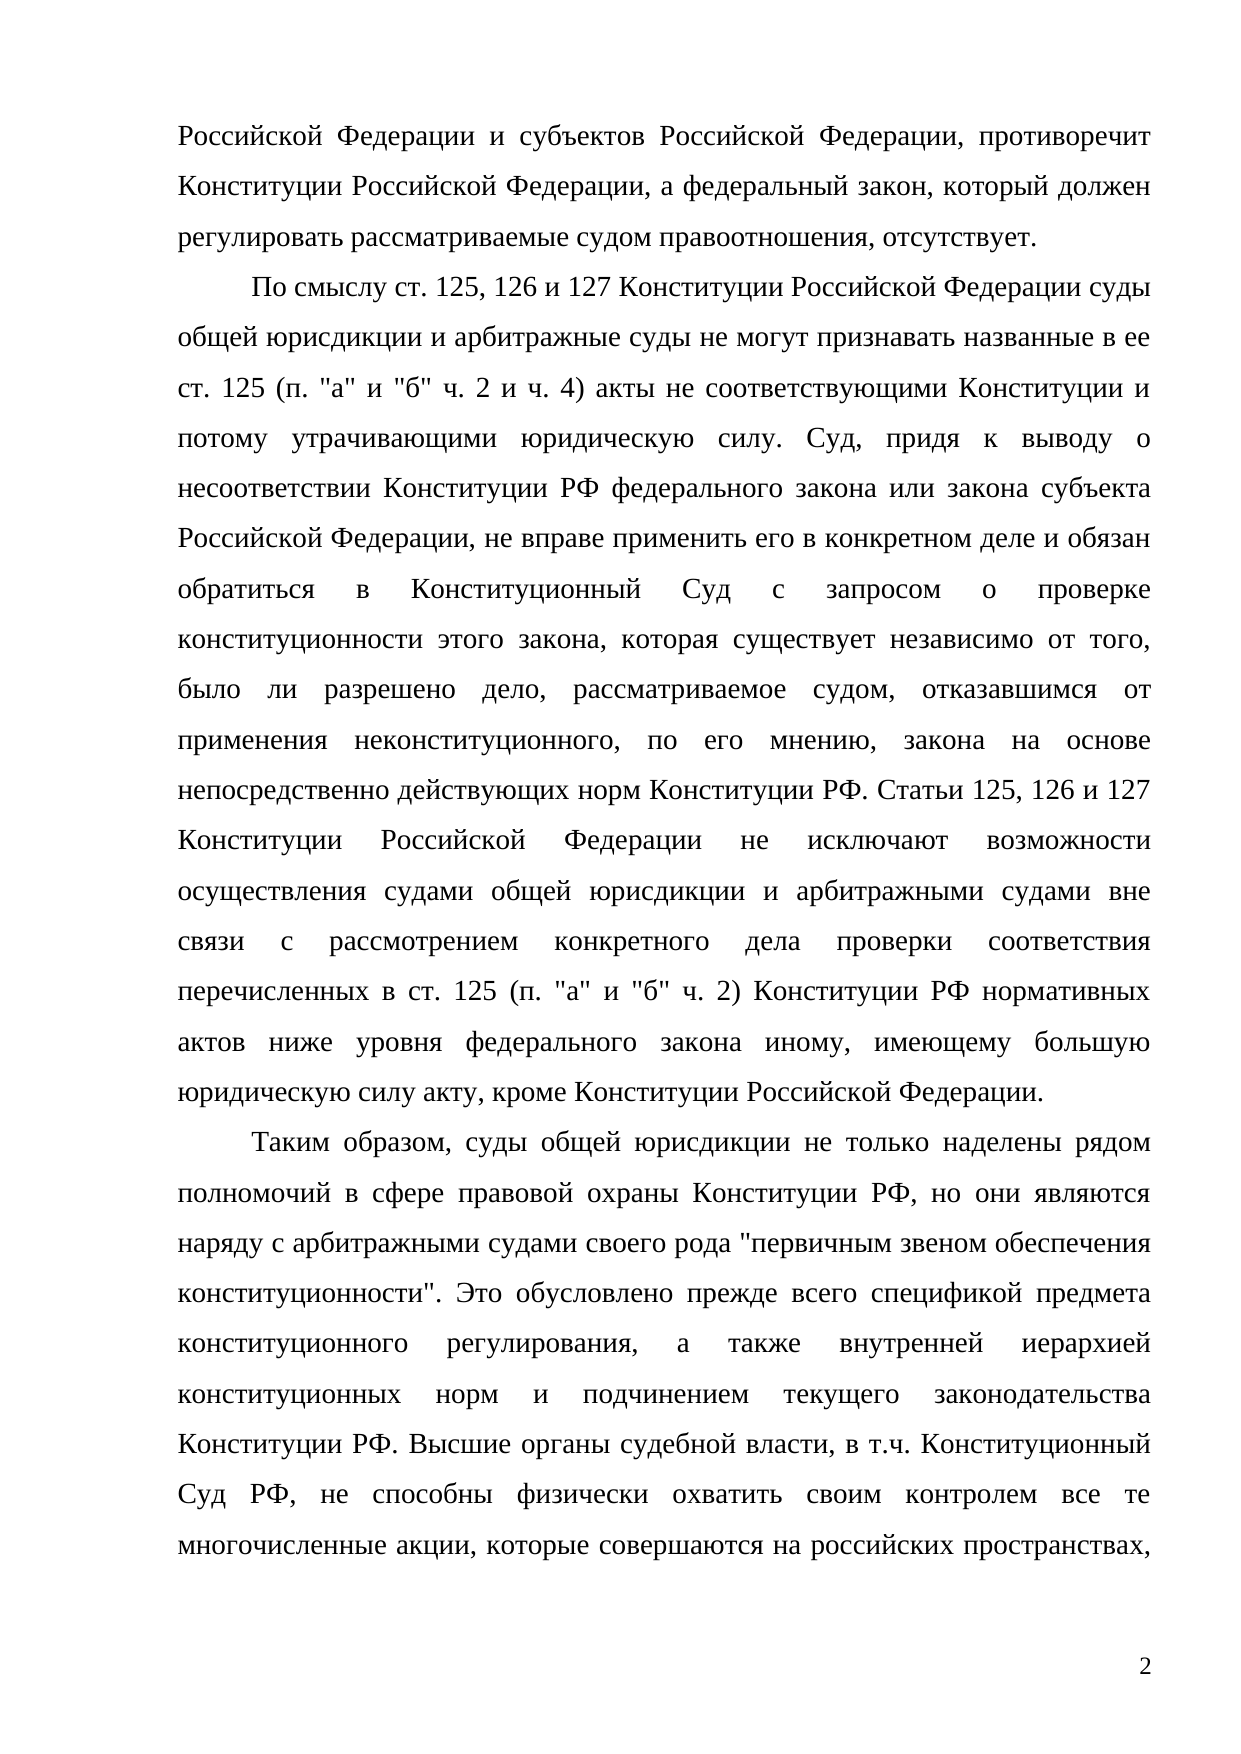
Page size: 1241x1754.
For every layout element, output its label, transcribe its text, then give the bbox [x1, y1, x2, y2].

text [177, 1124, 1152, 1560]
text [177, 118, 1152, 252]
text По смыслу ст. 125, 126 и 127 Конституции Российской Федерации суды общей юрисдикции и арбитражные суды не могут признавать названные в ее ст. 125 (п. "а" и "б" ч. 2 и ч. 4) акты не соответствующими Конституции и потому утрачивающими юридическую силу. Суд, придя к выводу о несоответствии Конституции РФ федерального закона или закона субъекта Российской Федерации, не вправе применить его в конкретном деле и обязан обратиться в Конституционный Суд с запросом о проверке конституционности этого закона, которая существует независимо от того, было ли разрешено дело, рассматриваемое судом, отказавшимся от применения неконституционного, по его мнению, закона на основе непосредственно действующих норм Конституции РФ. Статьи 125, 126 и 127 Конституции Российской Федерации не исключают возможности осуществления судами общей юрисдикции и арбитражными судами вне связи с рассмотрением конкретного дела проверки соответствия перечисленных в ст. 125 (п. "а" и "б" ч. 2) Конституции РФ нормативных актов ниже уровня федерального закона иному, имеющему большую юридическую силу акту, кроме Конституции Российской Федерации. [177, 269, 1152, 1108]
